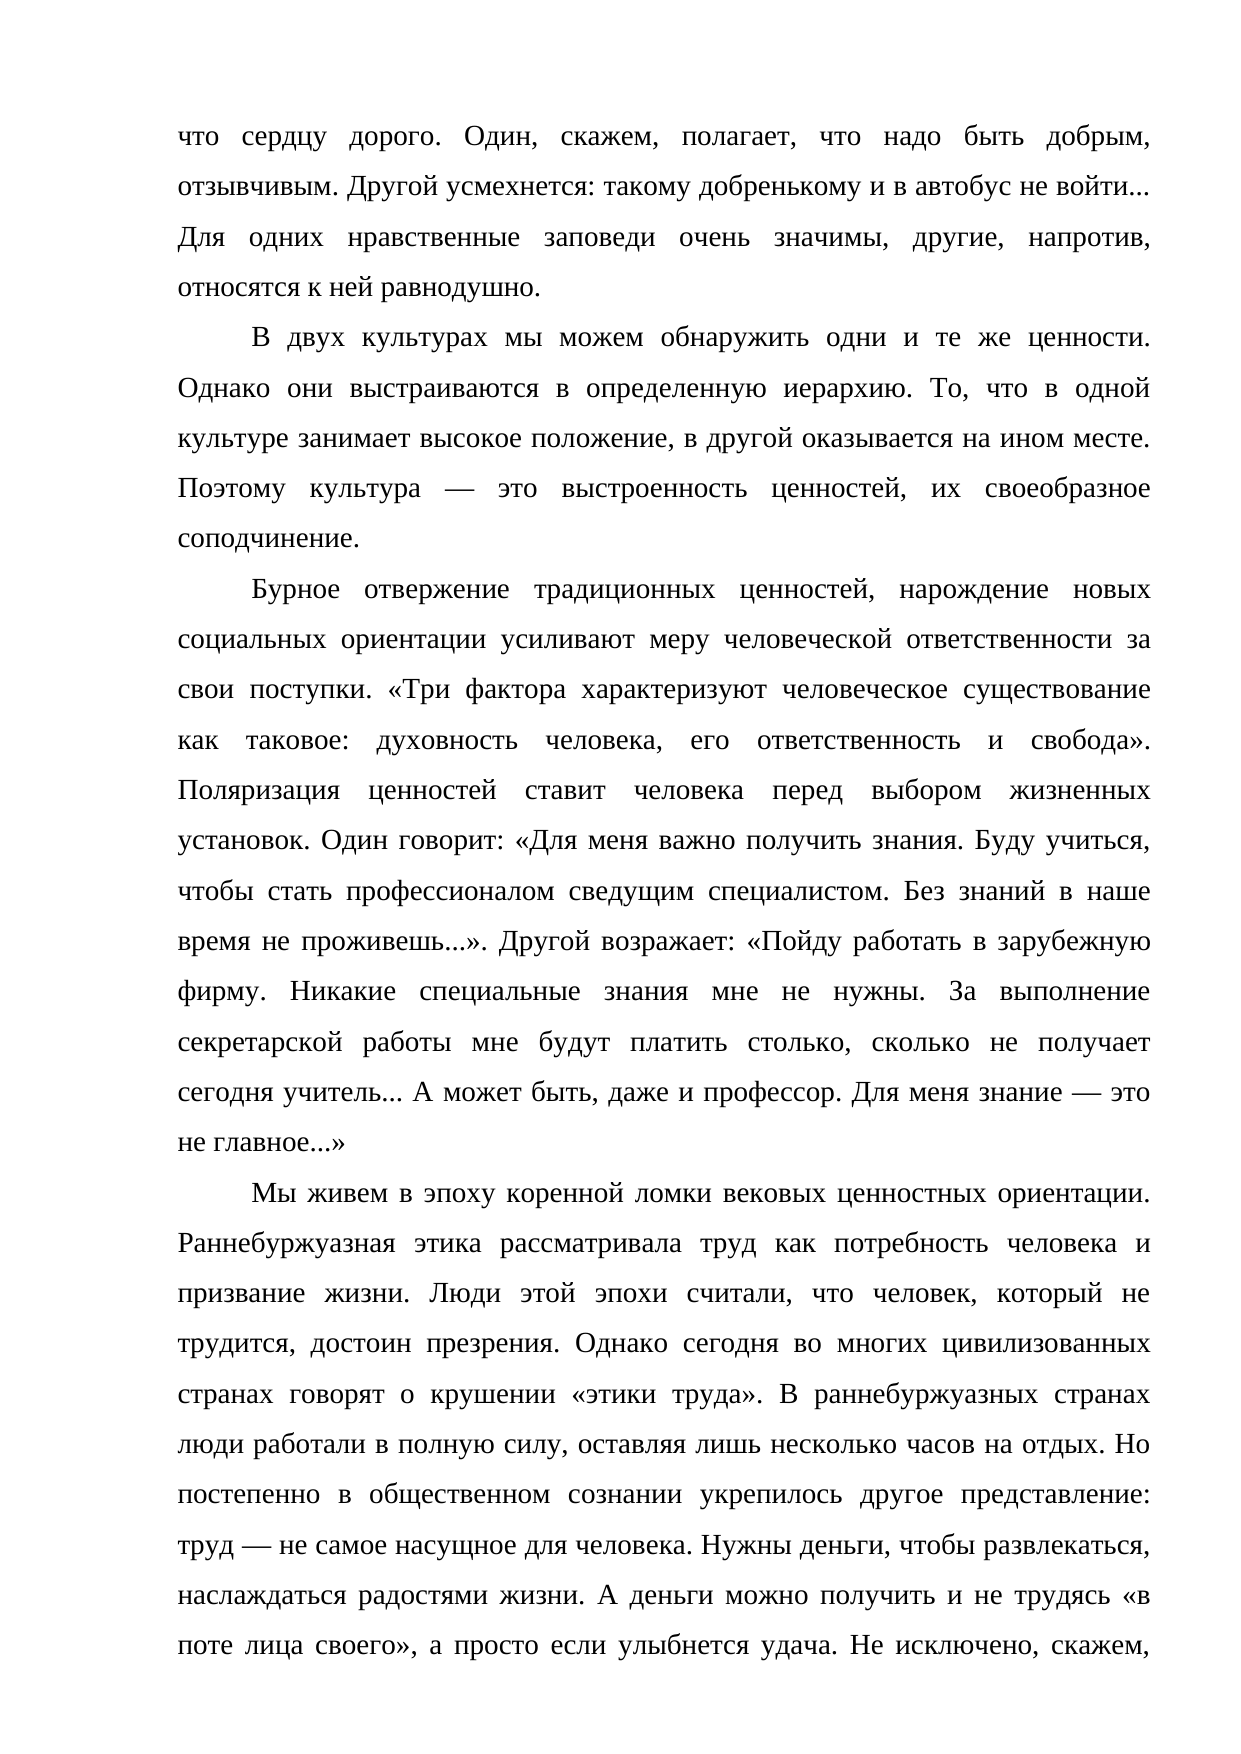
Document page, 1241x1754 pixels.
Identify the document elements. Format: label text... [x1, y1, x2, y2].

text В двух культурах мы можем обнаружить одни и те же ценности. Однако они выстраиваются в определенную иерархию. То, что в одной культуре занимает высокое положение, в другой оказывается на ином месте. Поэтому культура — это выстроенность ценностей, их своеобразное соподчинение. [177, 319, 1152, 554]
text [177, 118, 1152, 303]
text Бурное отвержение традиционных ценностей, нарождение новых социальных ориентации усиливают меру человеческой ответственности за свои поступки. «Три фактора характеризуют человеческое существование как таковое: духовность человека, его ответственность и свобода». Поляризация ценностей ставит человека перед выбором жизненных установок. Один говорит: «Для меня важно получить знания. Буду учиться, чтобы стать профессионалом сведущим специалистом. Без знаний в наше время не проживешь...». Другой возражает: «Пойду работать в зарубежную фирму. Никакие специальные знания мне не нужны. За выполнение секретарской работы мне будут платить столько, сколько не получает сегодня учитель... А может быть, даже и профессор. Для меня знание — это не главное...» [177, 571, 1152, 1158]
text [177, 1175, 1152, 1661]
